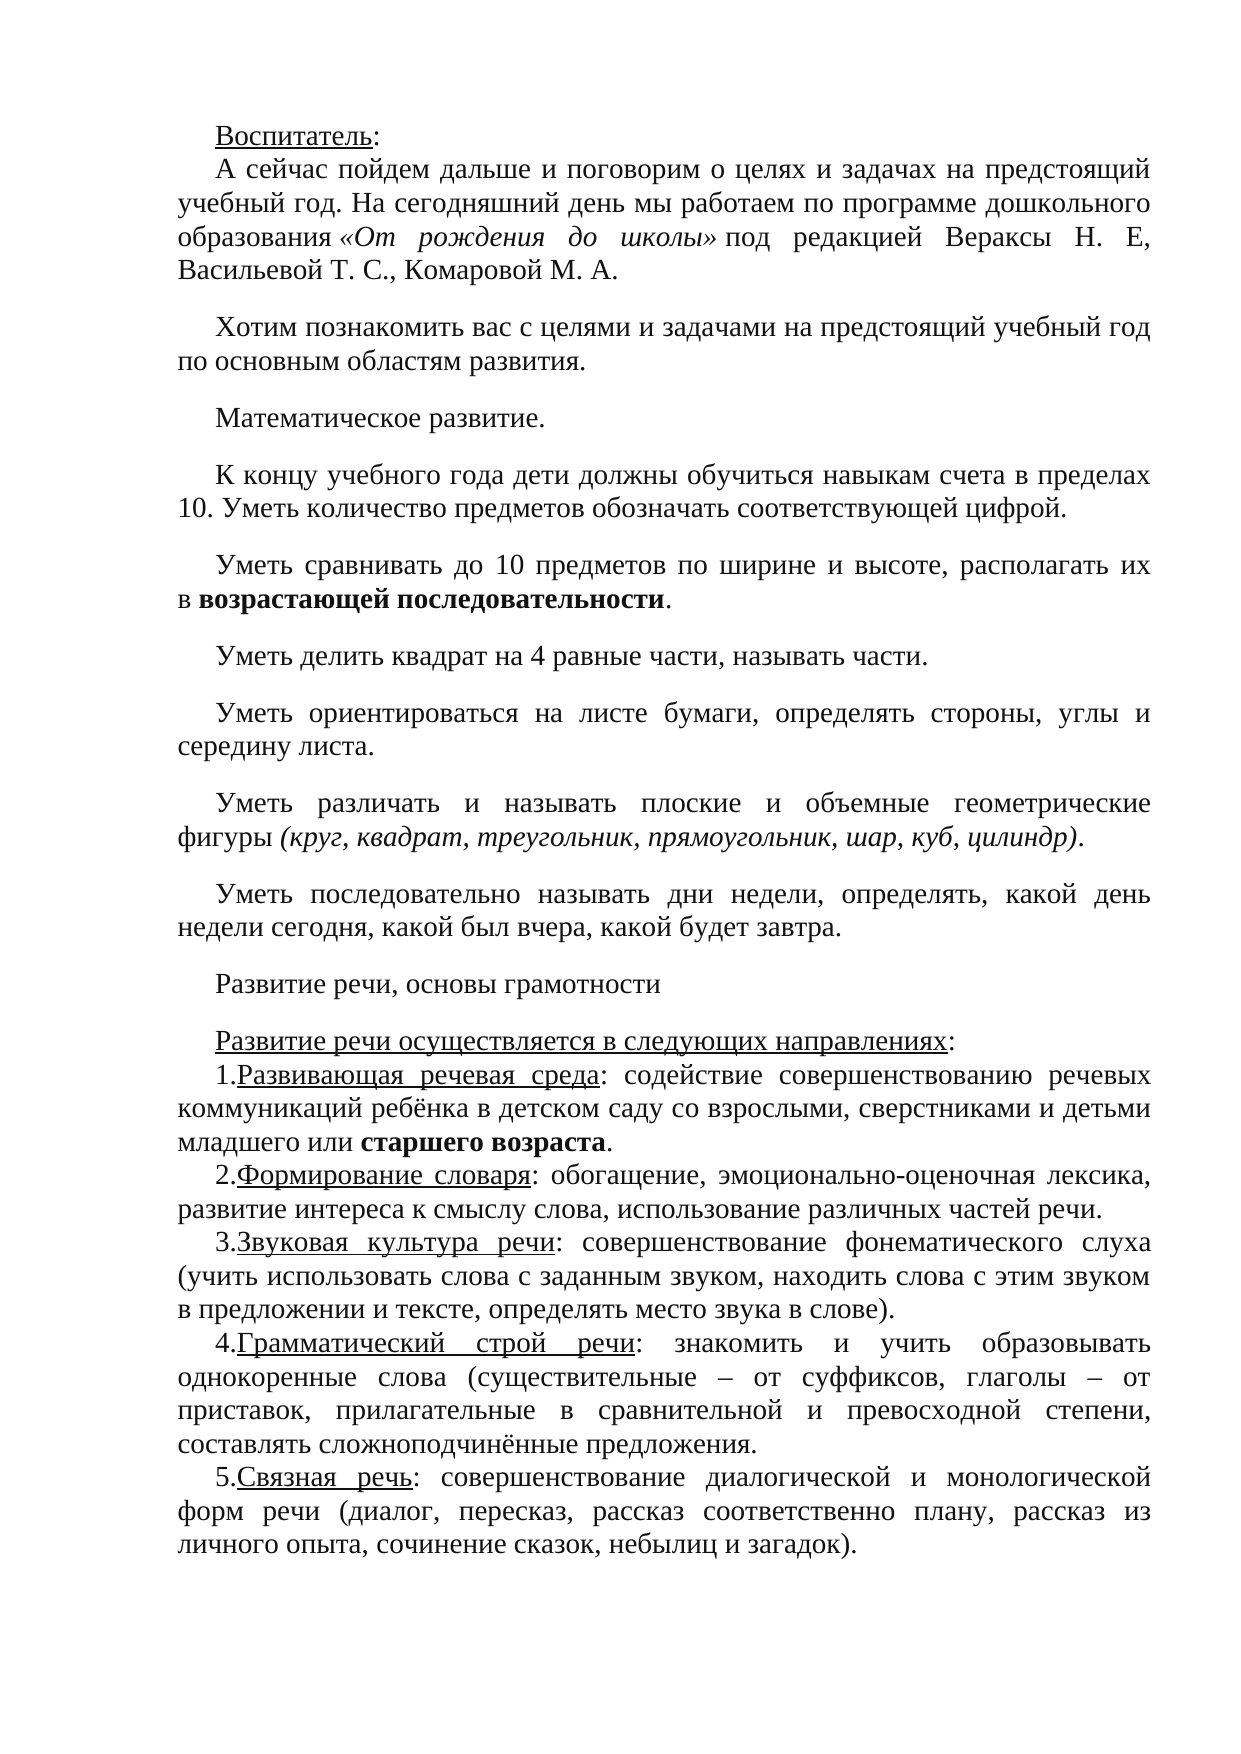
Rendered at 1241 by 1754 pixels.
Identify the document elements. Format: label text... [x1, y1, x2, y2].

text Уметь сравнивать до 10 предметов по ширине и высоте, располагать их в возрастающей последовательности. [177, 547, 1152, 614]
text Уметь делить квадрат на 4 равные части, называть части. [177, 638, 1152, 671]
text 1.Развивающая речевая среда: содействие совершенствованию речевых коммуникаций ребёнка в детском саду со взрослыми, сверстниками и детьми младшего или старшего возраста. [177, 1057, 1152, 1157]
text 4.Грамматический строй речи: знакомить и учить образовывать однокоренные слова (существительные – от суффиксов, глаголы – от приставок, прилагательные в сравнительной и превосходной степени, составлять сложноподчинённые предложения. [177, 1325, 1152, 1459]
text Уметь последовательно называть дни недели, определять, какой день недели сегодня, какой был вчера, какой будет завтра. [177, 876, 1152, 943]
text Уметь ориентироваться на листе бумаги, определять стороны, углы и середину листа. [177, 695, 1152, 762]
text 3.Звуковая культура речи: совершенствование фонематического слуха (учить использовать слова с заданным звуком, находить слова с этим звуком в предложении и тексте, определять место звука в слове). [177, 1224, 1152, 1325]
text Уметь различать и называть плоские и объемные геометрические фигуры (круг, квадрат, треугольник, прямоугольник, шар, куб, цилиндр). [177, 785, 1152, 852]
text Хотим познакомить вас с целями и задачами на предстоящий учебный год по основным областям развития. [177, 309, 1152, 376]
text 5.Связная речь: совершенствование диалогической и монологической форм речи (диалог, пересказ, рассказ соответственно плану, рассказ из личного опыта, сочинение сказок, небылиц и загадок). [177, 1459, 1152, 1560]
text Воспитатель: [177, 118, 1152, 152]
text Развитие речи осуществляется в следующих направлениях: [177, 1023, 1152, 1057]
text 2.Формирование словаря: обогащение, эмоционально-оценочная лексика, развитие интереса к смыслу слова, использование различных частей речи. [177, 1157, 1152, 1224]
text К концу учебного года дети должны обучиться навыкам счета в пределах 10. Уметь количество предметов обозначать соответствующей цифрой. [177, 457, 1152, 524]
text Развитие речи, основы грамотности [177, 966, 1152, 1000]
text Математическое развитие. [177, 400, 1152, 433]
text А сейчас пойдем дальше и поговорим о целях и задачах на предстоящий учебный год. На сегодняшний день мы работаем по программе дошкольного образования «От рождения до школы» под редакцией Вераксы Н. Е, Васильевой Т. С., Комаровой М. А. [177, 152, 1152, 286]
